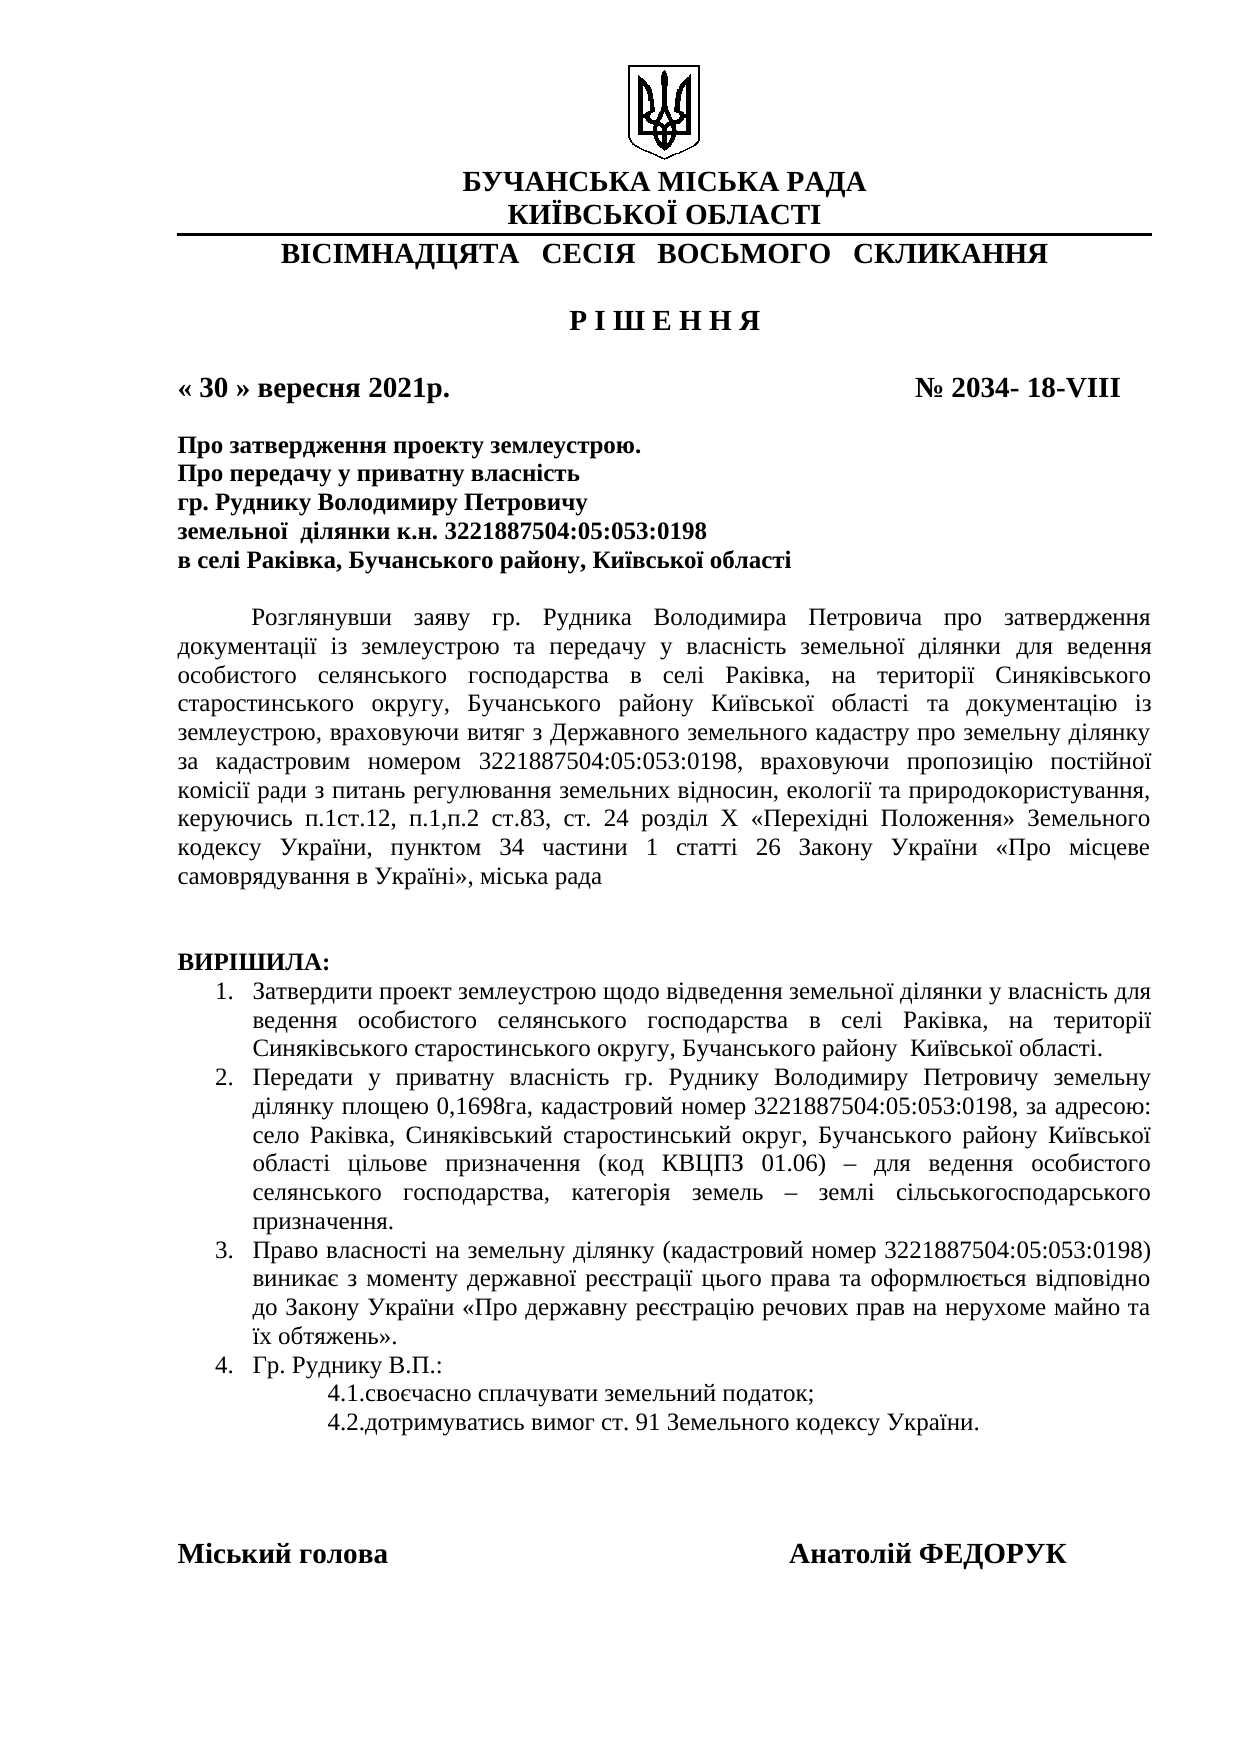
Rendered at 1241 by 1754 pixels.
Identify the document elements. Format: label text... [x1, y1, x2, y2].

text земельної ділянки к.н. 3221887504:05:053:0198 [177, 516, 1152, 545]
list Гр. Руднику В.П.: [215, 1350, 1152, 1378]
list 4.1.своєчасно сплачувати земельний податок; [327, 1378, 1152, 1407]
text ВИРІШИЛА: [177, 947, 1152, 976]
list Передати у приватну власність гр. Руднику Володимиру Петровичу земельну ділянку площею 0,1698га, кадастровий номер 3221887504:05:053:0198, за адресою: село Раківка, Синяківський старостинський округ, Бучанського району Київської області цільове призначення (код КВЦПЗ 01.06) – для ведення особистого селянського господарства, категорія земель – землі сільськогосподарського призначення. [215, 1062, 1152, 1235]
list Затвердити проект землеустрою щодо відведення земельної ділянки у власність для ведення особистого селянського господарства в селі Раківка, на території Синяківського старостинського округу, Бучанського району Київської області. [215, 976, 1152, 1062]
text Міський голова Анатолій ФЕДОРУК [177, 1537, 1152, 1570]
text Про затвердження проекту землеустрою. [177, 430, 1152, 458]
text Р І Ш Е Н Н Я [177, 303, 1152, 337]
text ВІСІМНАДЦЯТА СЕСІЯ ВОСЬМОГО СКЛИКАННЯ [177, 236, 1152, 270]
list 4.2.дотримуватись вимог ст. 91 Земельного кодексу України. [327, 1407, 1152, 1436]
text в селі Раківка, Бучанського району, Київської області [177, 545, 1152, 573]
list Право власності на земельну ділянку (кадастровий номер 3221887504:05:053:0198) виникає з моменту державної реєстрації цього права та оформлюється відповідно до Закону України «Про державну реєстрацію речових прав на нерухоме майно та їх обтяжень». [215, 1235, 1152, 1350]
text гр. Руднику Володимиру Петровичу [177, 487, 1152, 516]
text « 30 » вересня 2021р. № 2034- 18-VІІІ [177, 370, 1152, 404]
text Про передачу у приватну власність [177, 458, 1152, 487]
text БУЧАНСЬКА МІСЬКА РАДА [177, 164, 1152, 197]
text КИЇВСЬКОЇ ОБЛАСТІ [177, 197, 1152, 233]
text Розглянувши заяву гр. Рудника Володимира Петровича про затвердження документації із землеустрою та передачу у власність земельної ділянки для ведення особистого селянського господарства в селі Раківка, на території Синяківського старостинського округу, Бучанського району Київської області та документацію із землеустрою, враховуючи витяг з Державного земельного кадастру про земельну ділянку за кадастровим номером 3221887504:05:053:0198, враховуючи пропозицію постійної комісії ради з питань регулювання земельних відносин, екології та природокористування, керуючись п.1ст.12, п.1,п.2 ст.83, ст. 24 розділ Х «Перехідні Положення» Земельного кодексу України, пунктом 34 частини 1 статті 26 Закону України «Про місцеве самоврядування в Україні», міська рада [177, 602, 1152, 890]
